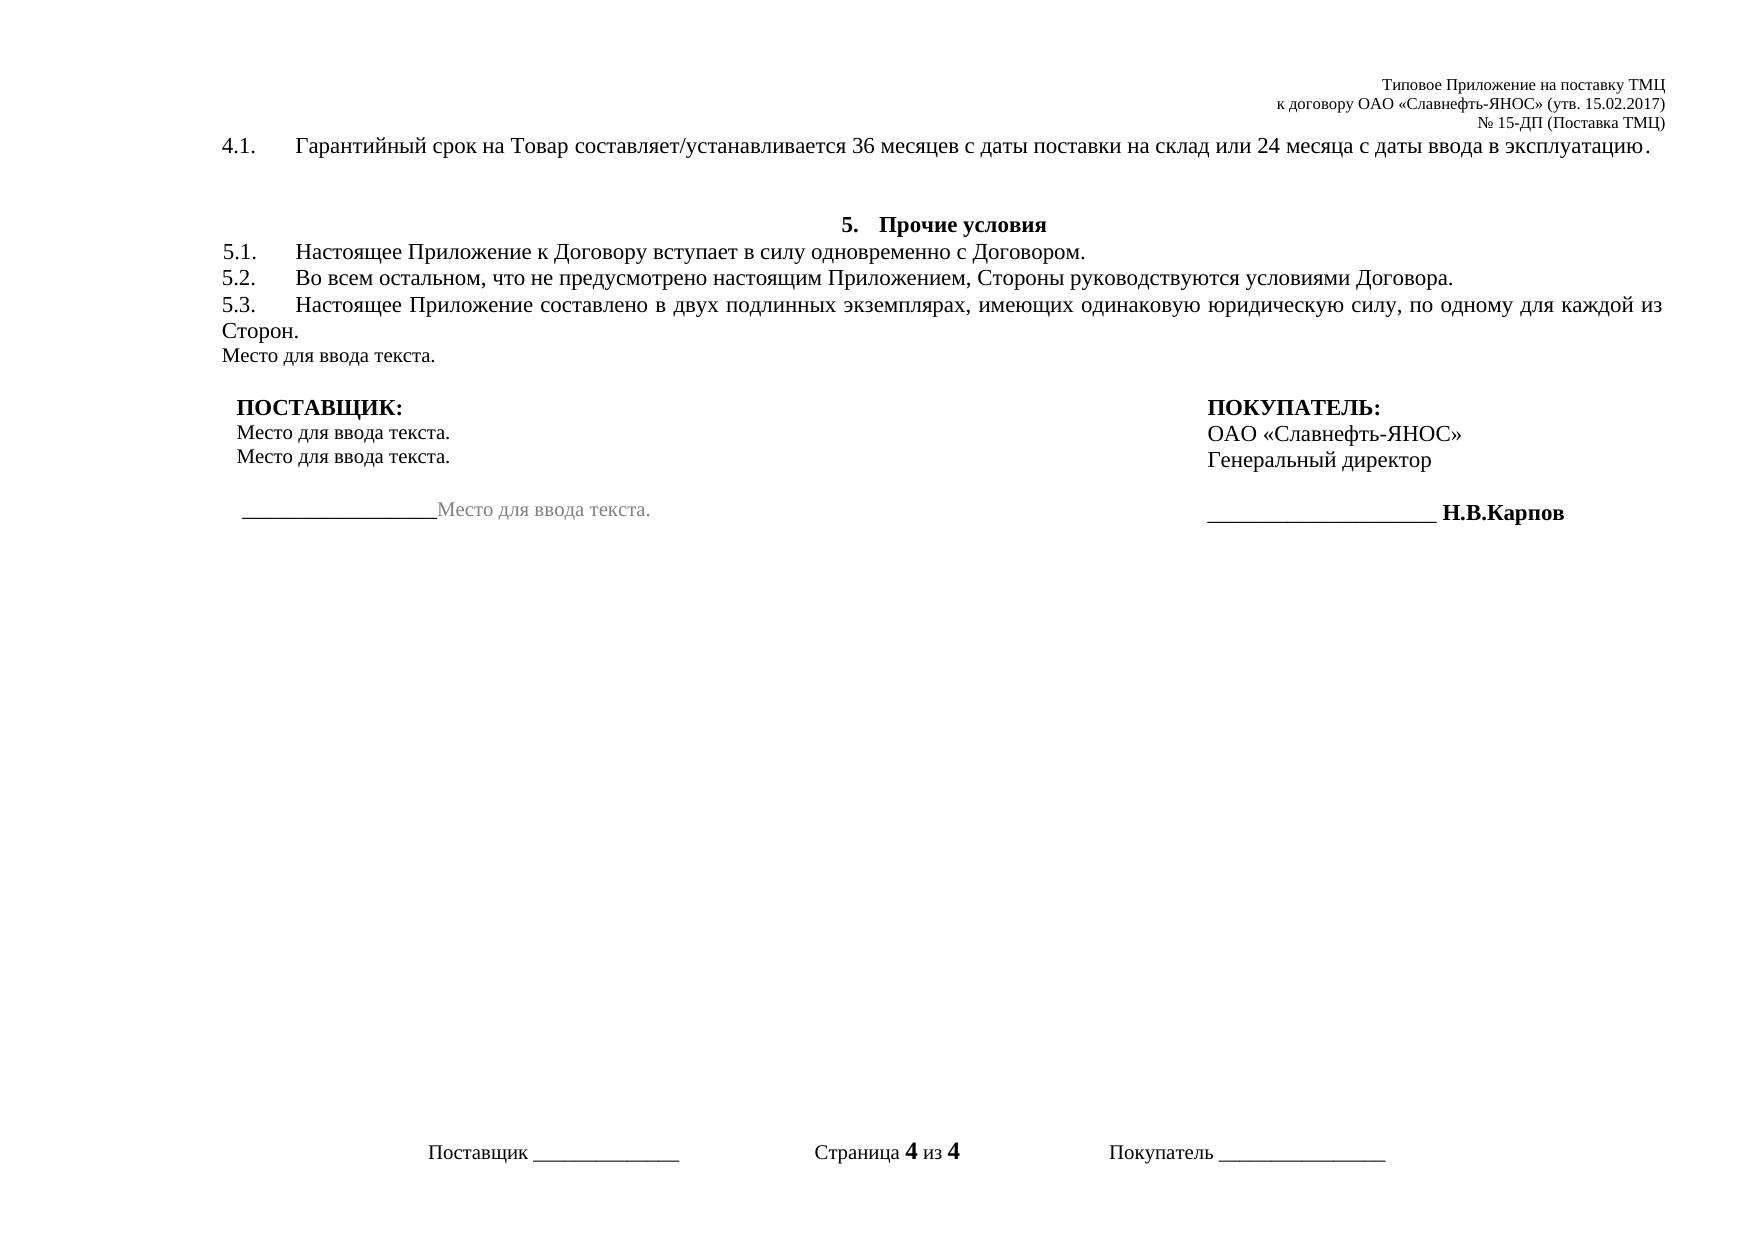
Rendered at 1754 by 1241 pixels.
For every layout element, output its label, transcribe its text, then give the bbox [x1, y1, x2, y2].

table_header ПОСТАВЩИК: [135, 394, 1196, 548]
text 5.2. Во всем остальном, что не предусмотрено настоящим Приложением, Стороны руководствуются условиями Договора. [222, 264, 1665, 291]
text 4.1. Гарантийный срок на Товар . [207, 132, 1665, 159]
text 5.1. Настоящее Приложение к Договору вступает в силу одновременно с Договором. [223, 238, 1665, 264]
text 5.3. Настоящее Приложение составлено в двух подлинных экземплярах, имеющих одинаковую юридическую силу, по одному для каждой из Сторон. [222, 291, 1665, 343]
list Прочие условия [223, 212, 1665, 238]
table_header ПОКУПАТЕЛЬ: ОАО «Славнефть-ЯНОС» Генеральный директор ____________________ [1196, 394, 1734, 548]
